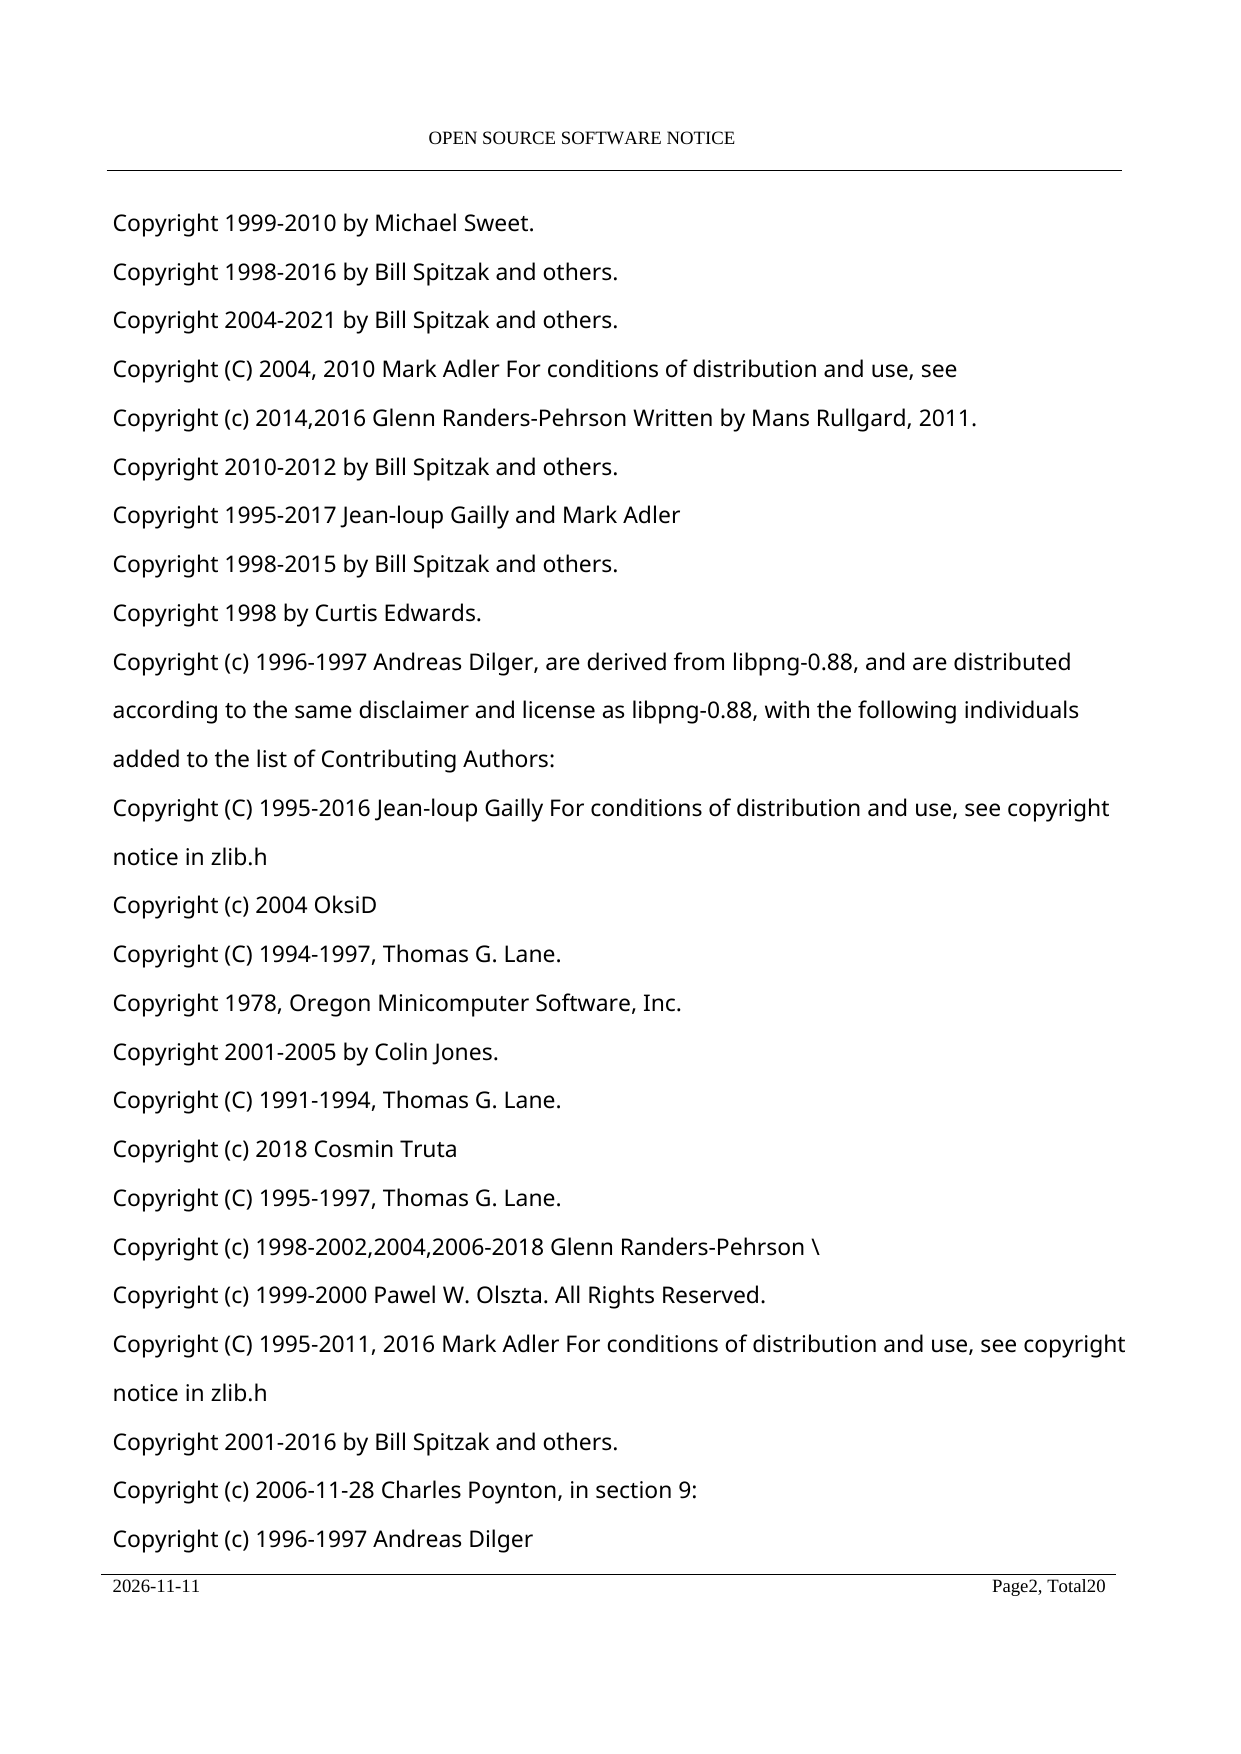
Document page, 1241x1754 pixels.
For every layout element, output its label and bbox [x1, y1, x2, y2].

text [112, 206, 1128, 1555]
